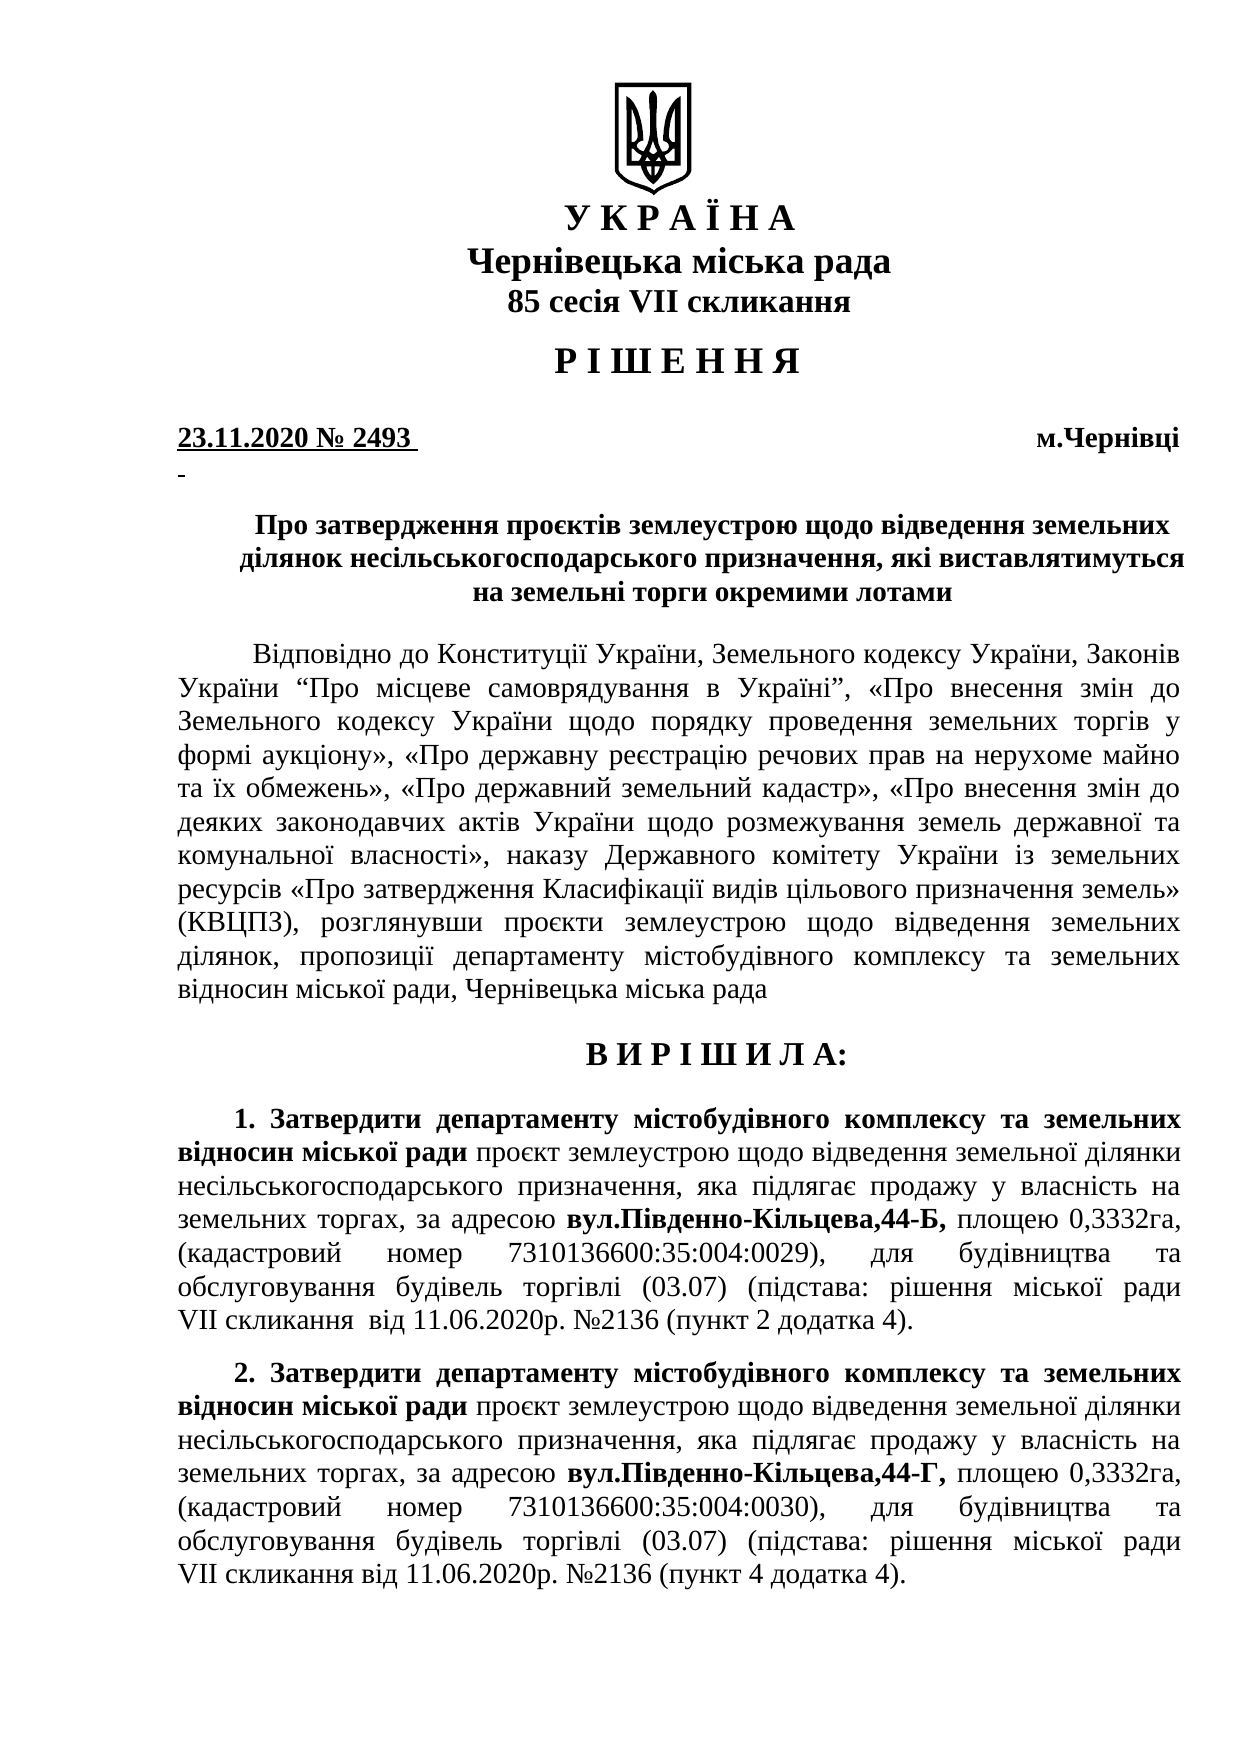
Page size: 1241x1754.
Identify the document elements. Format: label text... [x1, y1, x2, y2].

text 23.11.2020 № 2493 м.Чернівці [177, 420, 1181, 454]
subtitle Р І Ш Е Н Н Я [177, 339, 1176, 382]
text Відповідно до Конституції України, Земельного кодексу України, Законів України “Про місцеве самоврядування в Україні”, «Про внесення змін до Земельного кодексу України щодо порядку проведення земельних торгів у формі аукціону», «Про державну реєстрацію речових прав на нерухоме майно та їх обмежень», «Про державний земельний кадастр», «Про внесення змін до деяких законодавчих актів України щодо розмежування земель державної та комунальної власності», наказу Державного комітету України із земельних ресурсів «Про затвердження Класифікації видів цільового призначення земель» (КВЦПЗ), розглянувши проєкти землеустрою щодо відведення земельних ділянок, пропозиції департаменту містобудівного комплексу та земельних відносин міської ради, Чернівецька міська рада [177, 636, 1181, 1005]
text В И Р І Ш И Л А: [177, 1034, 1181, 1072]
text 85 сесія VІІ скликання [177, 281, 1181, 320]
text У К Р А Ї Н А [177, 195, 1181, 238]
table_header Про затвердження проєктів землеустрою щодо відведення земельних ділянок несільськогосподарського призначення, які виставлятимуться на земельні торги окремими лотами [189, 507, 1201, 607]
text 1. Затвердити департаменту містобудівного комплексу та земельних відносин міської ради проєкт землеустрою щодо відведення земельної ділянки несільськогосподарського призначення, яка підлягає продажу у власність на земельних торгах, за адресою вул.Південно-Кільцева,44-Б, площею 0,3332га, (кадастровий номер 7310136600:35:004:0029), для будівництва та обслуговування будівель торгівлі (03.07) (підстава: рішення міської ради VІІ скликання від 11.06.2020р. №2136 (пункт 2 додатка 4). [177, 1101, 1182, 1336]
text Чернівецька міська рада [177, 238, 1181, 281]
text 2. Затвердити департаменту містобудівного комплексу та земельних відносин міської ради проєкт землеустрою щодо відведення земельної ділянки несільськогосподарського призначення, яка підлягає продажу у власність на земельних торгах, за адресою вул.Південно-Кільцева,44-Г, площею 0,3332га, (кадастровий номер 7310136600:35:004:0030), для будівництва та обслуговування будівель торгівлі (03.07) (підстава: рішення міської ради VІІ скликання від 11.06.2020р. №2136 (пункт 4 додатка 4). [177, 1355, 1182, 1590]
